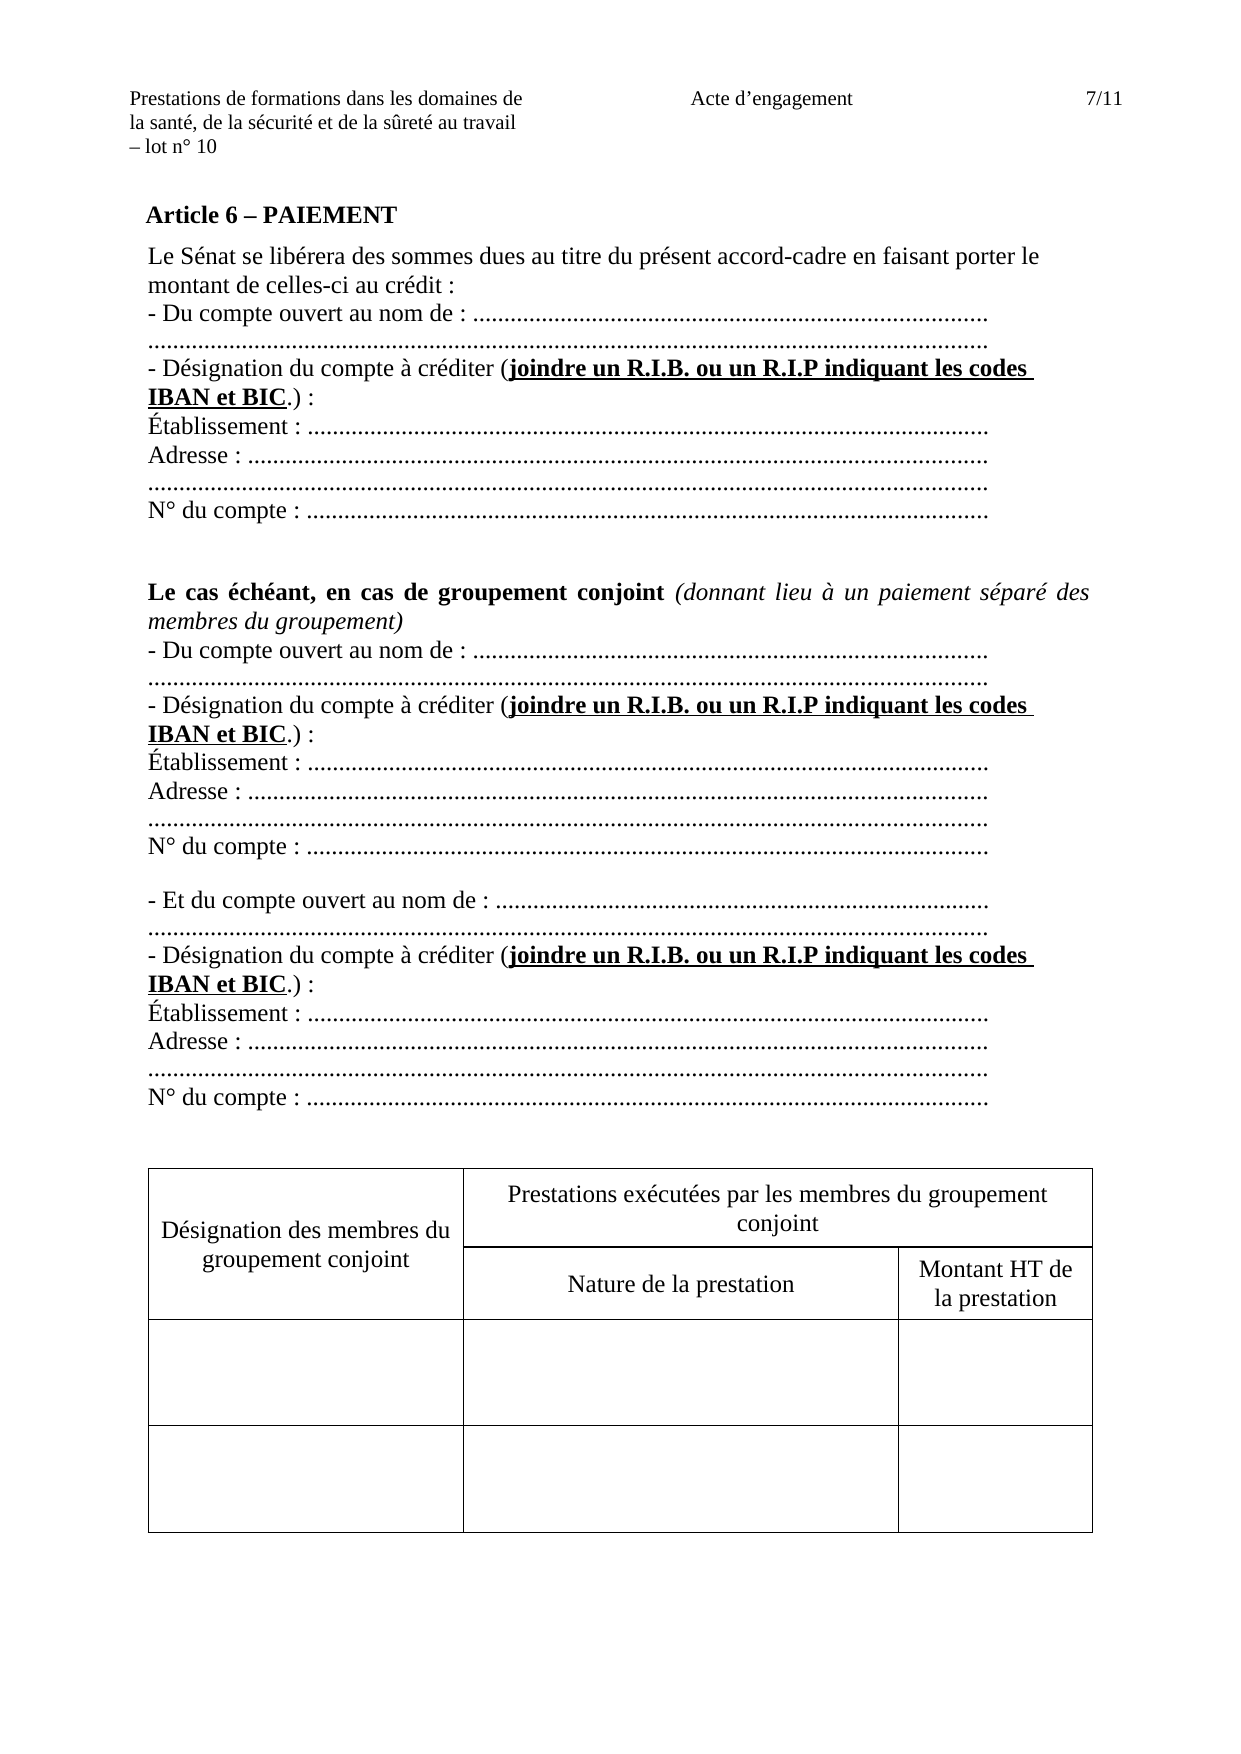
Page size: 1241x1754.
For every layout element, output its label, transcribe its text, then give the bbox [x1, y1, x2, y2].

text Établissement : [148, 747, 1093, 776]
text Adresse : [148, 440, 1093, 468]
table_cell [899, 1426, 1092, 1532]
table_cell [464, 1426, 898, 1532]
text Établissement : [148, 998, 1093, 1026]
text Article 6 – PAIEMENT [133, 200, 1093, 228]
text - Du compte ouvert au nom de : [148, 635, 1093, 664]
text N° du compte : [148, 831, 1093, 860]
table_cell [149, 1426, 463, 1532]
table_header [149, 1169, 463, 1319]
text N° du compte : [148, 1082, 1093, 1110]
text Établissement : [148, 411, 1093, 440]
text - Du compte ouvert au nom de : [148, 298, 1093, 327]
text Le cas échéant, en cas de groupement conjoint (donnant lieu à un paiement séparé des membres du groupement) [148, 577, 1093, 635]
text Le Sénat se libérera des sommes dues au titre du présent accord-cadre en faisant porter le montant de celles-ci au crédit : [148, 241, 1093, 298]
table_cell [464, 1320, 898, 1425]
text Adresse : [148, 1026, 1093, 1055]
text - Désignation du compte à créditer (joindre un R.I.B. ou un R.I.P indiquant les codes IBAN et BIC.) : [148, 940, 1093, 998]
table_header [464, 1169, 1092, 1246]
table_cell Nature de la prestation [464, 1248, 898, 1319]
text - Désignation du compte à créditer (joindre un R.I.B. ou un R.I.P indiquant les codes IBAN et BIC.) : [148, 690, 1093, 747]
table_cell [149, 1320, 463, 1425]
table_cell [899, 1320, 1092, 1425]
text N° du compte : [148, 495, 1093, 524]
text - Et du compte ouvert au nom de : [148, 885, 1093, 914]
table_cell Montant HT de la prestation [899, 1248, 1092, 1319]
text Adresse : [148, 776, 1093, 805]
text - Désignation du compte à créditer (joindre un R.I.B. ou un R.I.P indiquant les codes IBAN et BIC.) : [148, 353, 1093, 411]
